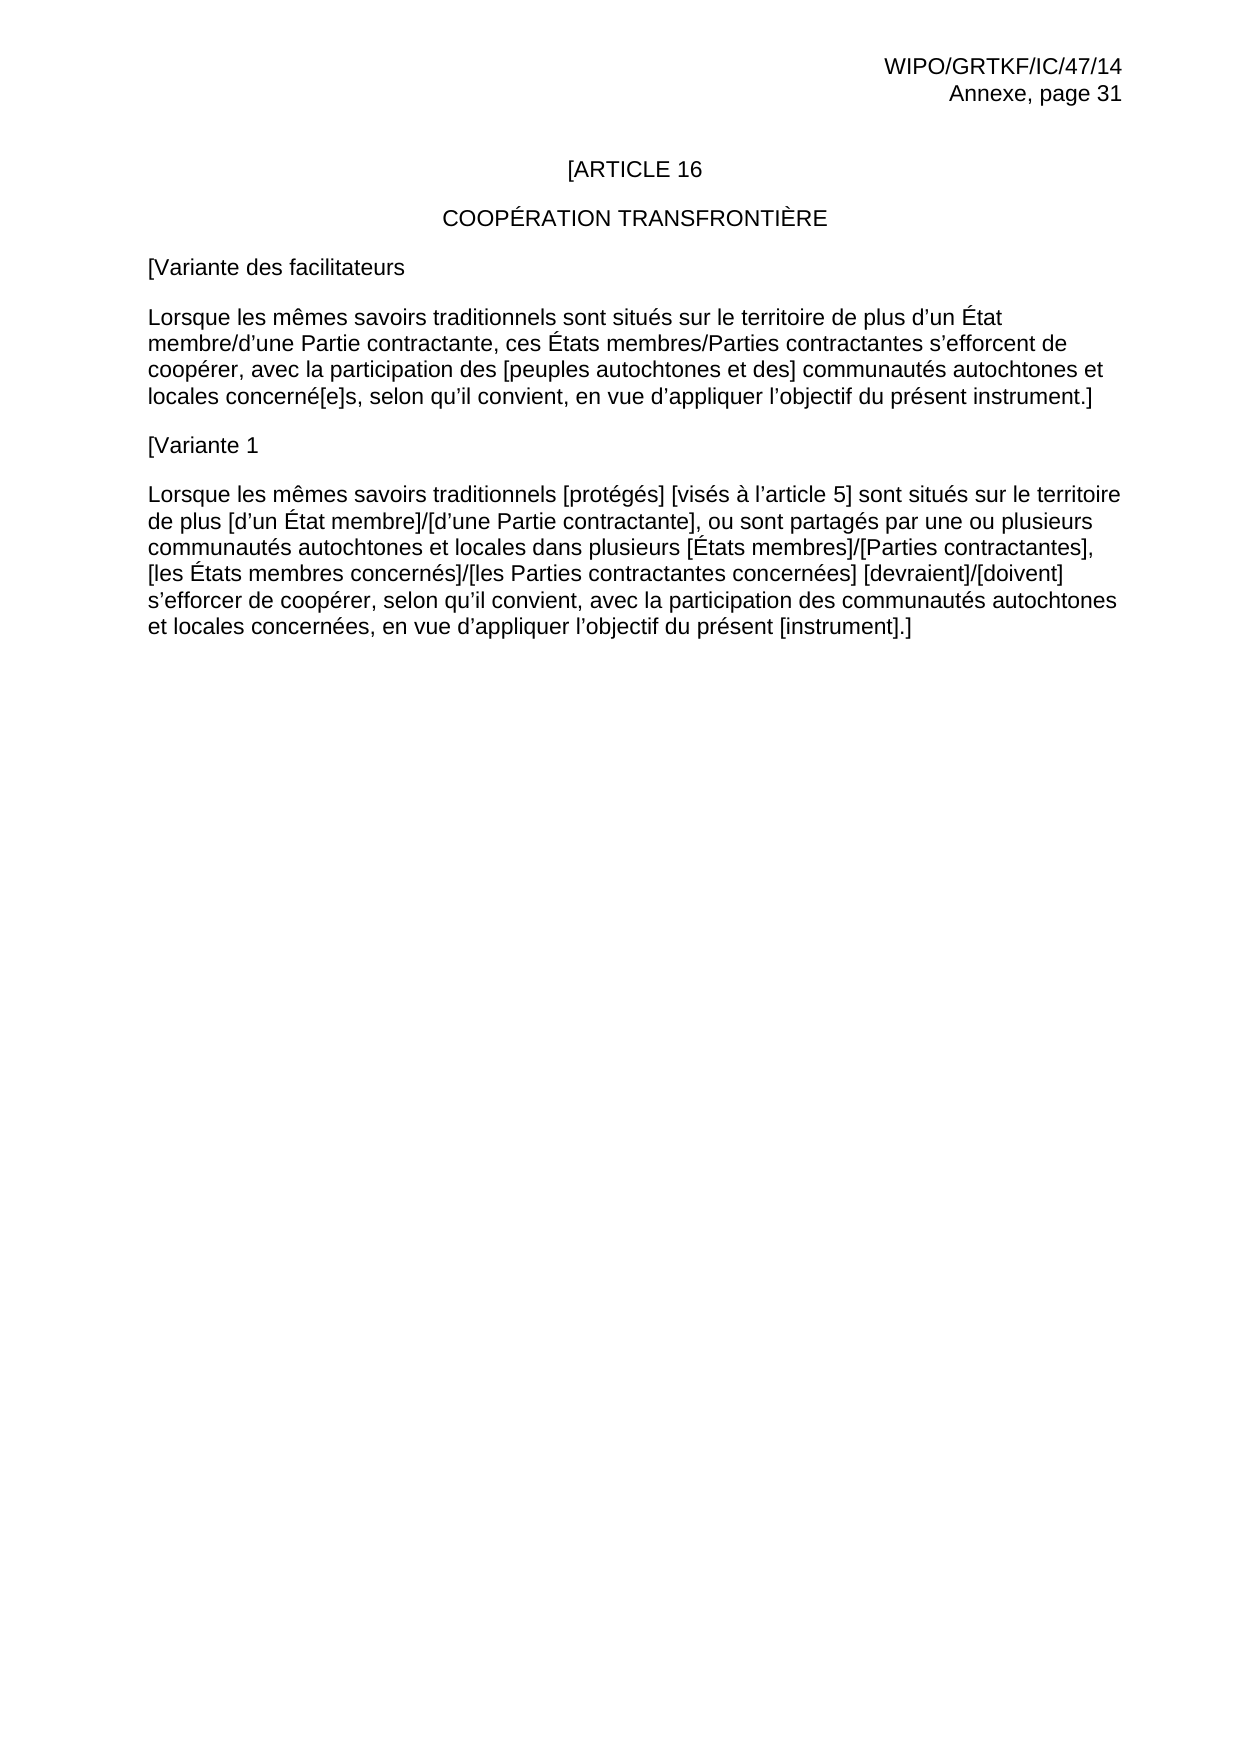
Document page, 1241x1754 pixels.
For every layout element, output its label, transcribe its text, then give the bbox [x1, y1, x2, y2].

text [Article 16 [148, 156, 1122, 182]
text [Variante 1 [148, 432, 1122, 458]
text [Variante des facilitateurs [148, 254, 1122, 281]
text Lorsque les mêmes savoirs traditionnels sont situés sur le territoire de plus d’un État membre/d’une Partie contractante, ces États membres/Parties contractantes s’efforcent de coopérer, avec la participation des [peuples autochtones et des] communautés autochtones et locales concerné[e]s, selon qu’il convient, en vue d’appliquer l’objectif du présent instrument.] [148, 304, 1122, 409]
text Lorsque les mêmes savoirs traditionnels [protégés] [visés à l’article 5] sont situés sur le territoire de plus [d’un État membre]/[d’une Partie contractante], ou sont partagés par une ou plusieurs communautés autochtones et locales dans plusieurs [États membres]/[Parties contractantes], [les États membres concernés]/[les Parties contractantes concernées] [devraient]/[doivent] s’efforcer de coopérer, selon qu’il convient, avec la participation des communautés autochtones et locales concernées, en vue d’appliquer l’objectif du présent [instrument].] [148, 481, 1122, 639]
text Coopération transfrontière [148, 205, 1122, 231]
